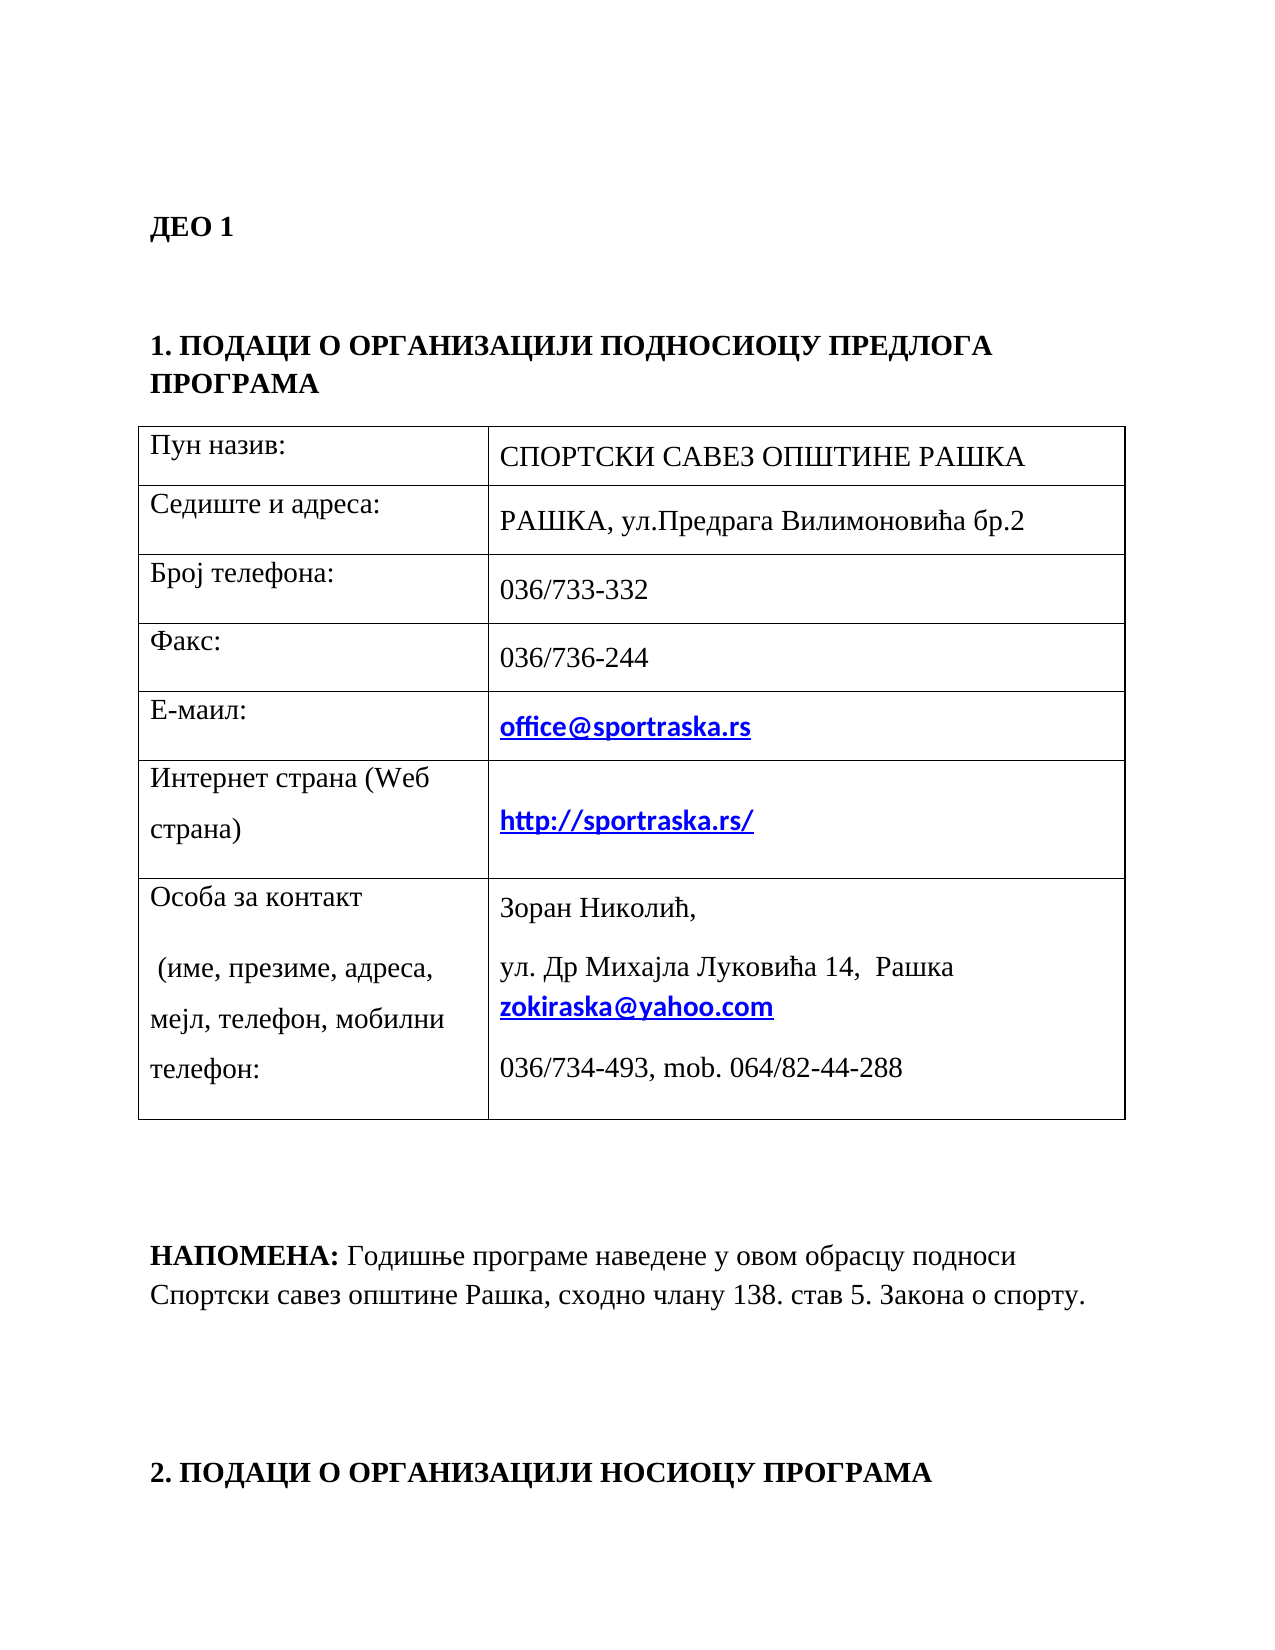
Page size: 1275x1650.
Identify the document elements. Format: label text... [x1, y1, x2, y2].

table_header СПОРТСКИ САВЕЗ ОПШТИНЕ РАШКА [489, 427, 1124, 485]
table_header Пун назив: [139, 427, 488, 485]
table_cell Е-маил: [139, 692, 488, 759]
table_cell Факс: [139, 624, 488, 691]
table_cell 036/736-244 [489, 624, 1124, 691]
table_cell Број телефона: [139, 555, 488, 622]
table_cell http://sportraska.rs/ [489, 761, 1124, 878]
text НАПОМЕНА: Годишње програме наведене у овом обрасцу подноси Спортски савез општине Рашка, сходно члану 138. став 5. Закона о спорту. [150, 1238, 1125, 1311]
table_cell РАШКА, ул.Предрага Вилимоновића бр.2 [489, 486, 1124, 554]
table_cell Седиште и адреса: [139, 486, 488, 554]
text 2. ПОДАЦИ О ОРГАНИЗАЦИЈИ НОСИОЦУ ПРОГРАМА [150, 1455, 1125, 1489]
table_cell office@sportraska.rs [489, 692, 1124, 759]
table_cell Интернет страна (Wеб страна) [139, 761, 488, 878]
text ДЕО 1 [150, 209, 1125, 243]
table_cell Особа за контакт (име, презиме, адреса, мејл, телефон, мобилни телефон: [139, 879, 488, 1119]
table_cell Зоран Николић, ул. Др Михајла Луковића 14, Рашка zokiraska@yahoo.com 036/734-493, mob. 064/82-44-288 [489, 879, 1124, 1119]
table_cell 036/733-332 [489, 555, 1124, 622]
text 1. ПОДАЦИ О ОРГАНИЗАЦИЈИ ПОДНОСИОЦУ ПРЕДЛОГА ПРОГРАМА [150, 328, 1125, 400]
